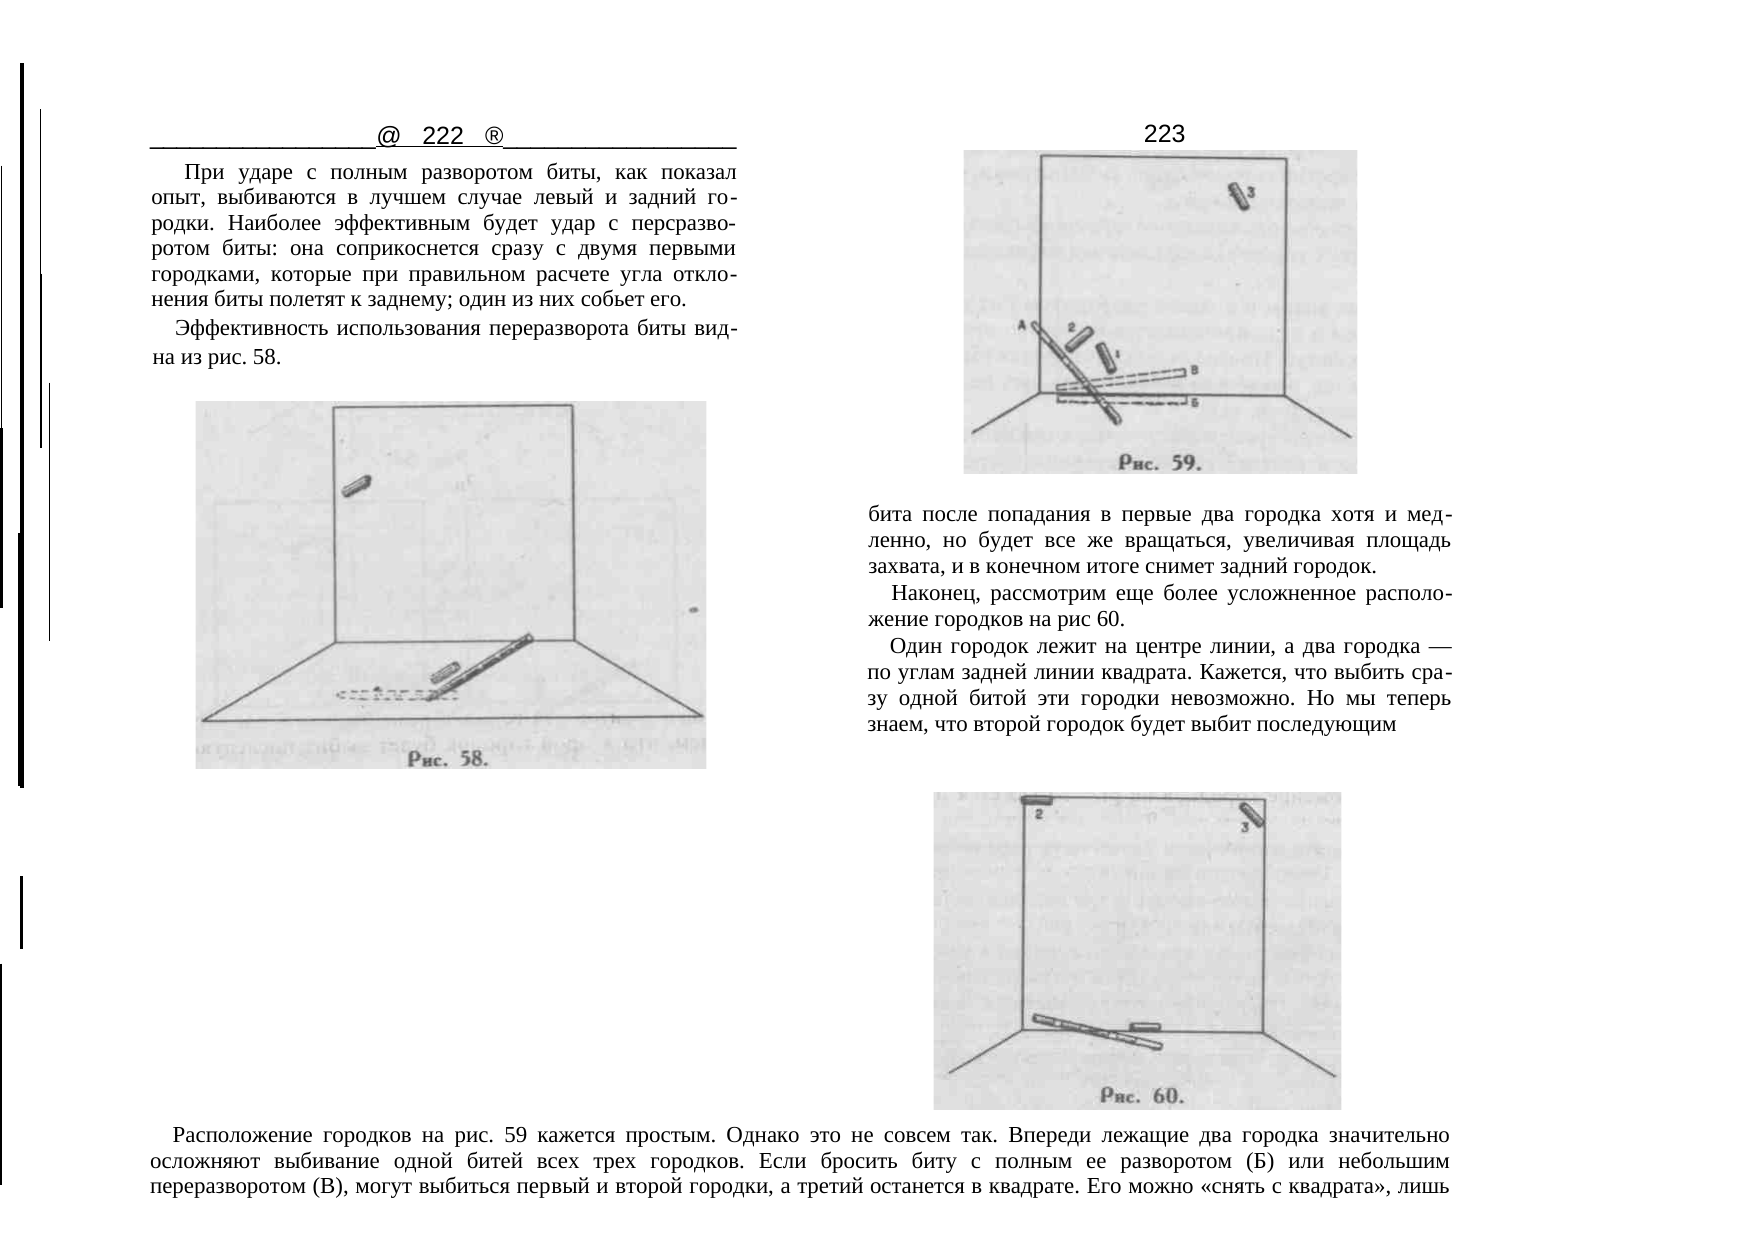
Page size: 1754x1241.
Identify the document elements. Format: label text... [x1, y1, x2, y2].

picture [963, 150, 1358, 474]
picture [195, 401, 707, 769]
text Эффективность использования переразворота биты видна из рис. 58. [152, 312, 738, 370]
text @ 222 ® [150, 121, 738, 150]
text При ударе с полным разворотом биты, как показал опыт, выбиваются в лучшем случае левый и задний городки. Наиболее эффективным будет удар с персразво-ротом биты: она соприкоснется сразу с двумя первыми городками, которые при правильном расчете угла отклонения биты полетят к заднему; один из них собьет его. [151, 159, 737, 312]
text 223 [1144, 119, 1186, 147]
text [150, 781, 1452, 1199]
text бита после попадания в первые два городка хотя и медленно, но будет все же вращаться, увеличивая площадь захвата, и в конечном итоге снимет задний городок. [868, 501, 1452, 579]
picture [933, 792, 1342, 1110]
text Один городок лежит на центре линии, а два городка — по углам задней линии квадрата. Кажется, что выбить сразу одной битой эти городки невозможно. Но мы теперь знаем, что второй городок будет выбит последующим [867, 632, 1452, 736]
text Наконец, рассмотрим еще более усложненное расположение городков на рис 60. [868, 579, 1452, 631]
